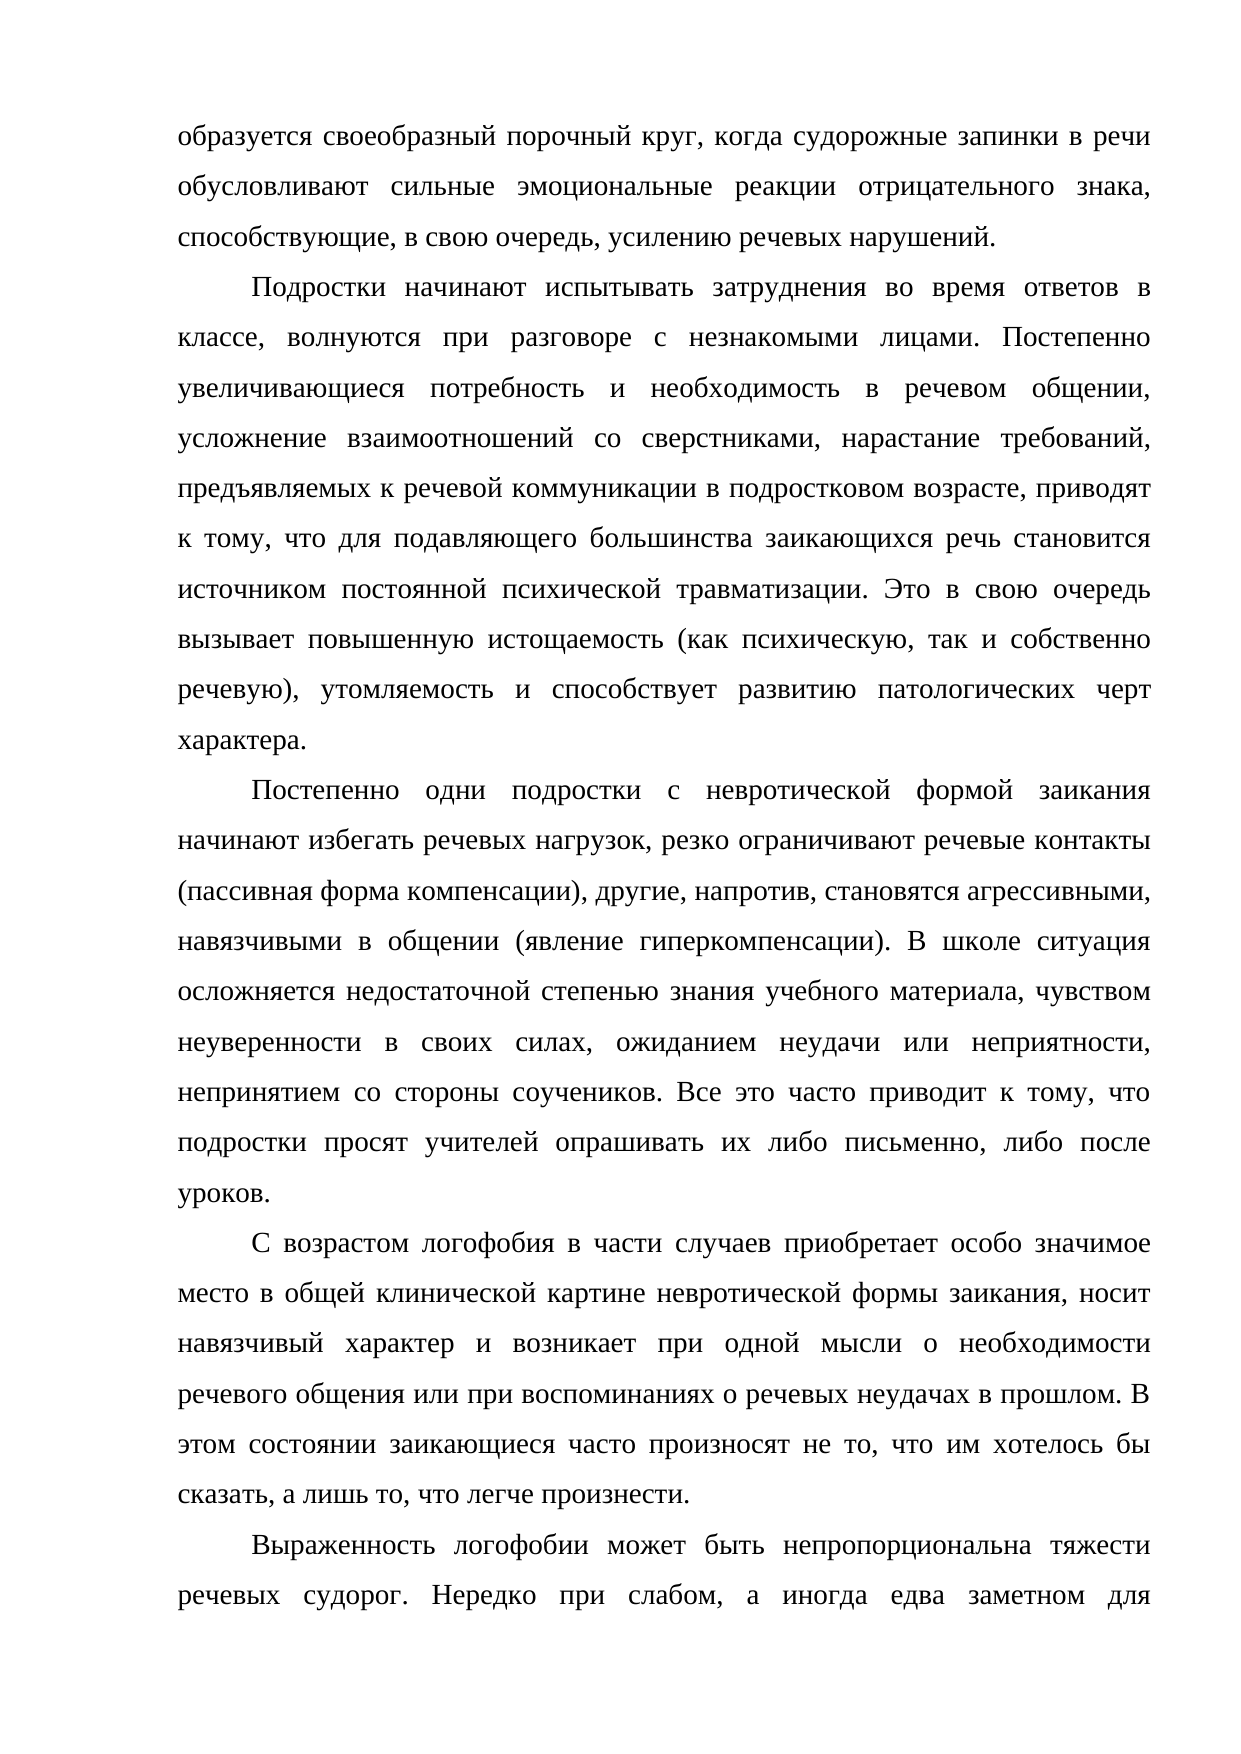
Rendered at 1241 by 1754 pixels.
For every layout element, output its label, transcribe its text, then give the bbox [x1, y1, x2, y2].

text С возрастом логофобия в части случаев приобретает особо значимое место в общей клинической картине невротической формы заикания, носит навязчивый характер и возникает при одной мысли о необходимости речевого общения или при воспоминаниях о речевых неудачах в прошлом. В этом состоянии заикающиеся часто произносят не то, что им хотелось бы сказать, а лишь то, что легче произнести. [177, 1225, 1152, 1510]
text Подростки начинают испытывать затруднения во время ответов в классе, волнуются при разговоре с незнакомыми лицами. Постепенно увеличивающиеся потребность и необходимость в речевом общении, усложнение взаимоотношений со сверстниками, нарастание требований, предъявляемых к речевой коммуникации в подростковом возрасте, приводят к тому, что для подавляющего большинства заикающихся речь становится источником постоянной психической травматизации. Это в свою очередь вызывает повышенную истощаемость (как психическую, так и собственно речевую), утомляемость и способствует развитию патологических черт характера. [177, 269, 1152, 755]
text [177, 1527, 1152, 1611]
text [177, 118, 1152, 252]
text Постепенно одни подростки с невротической формой заикания начинают избегать речевых нагрузок, резко ограничивают речевые контакты (пассивная форма компенсации), другие, напротив, становятся агрессивными, навязчивыми в общении (явление гиперкомпенсации). В школе ситуация осложняется недостаточной степенью знания учебного материала, чувством неуверенности в своих силах, ожиданием неудачи или неприятности, непринятием со стороны соучеников. Все это часто приводит к тому, что подростки просят учителей опрашивать их либо письменно, либо после уроков. [177, 772, 1152, 1208]
